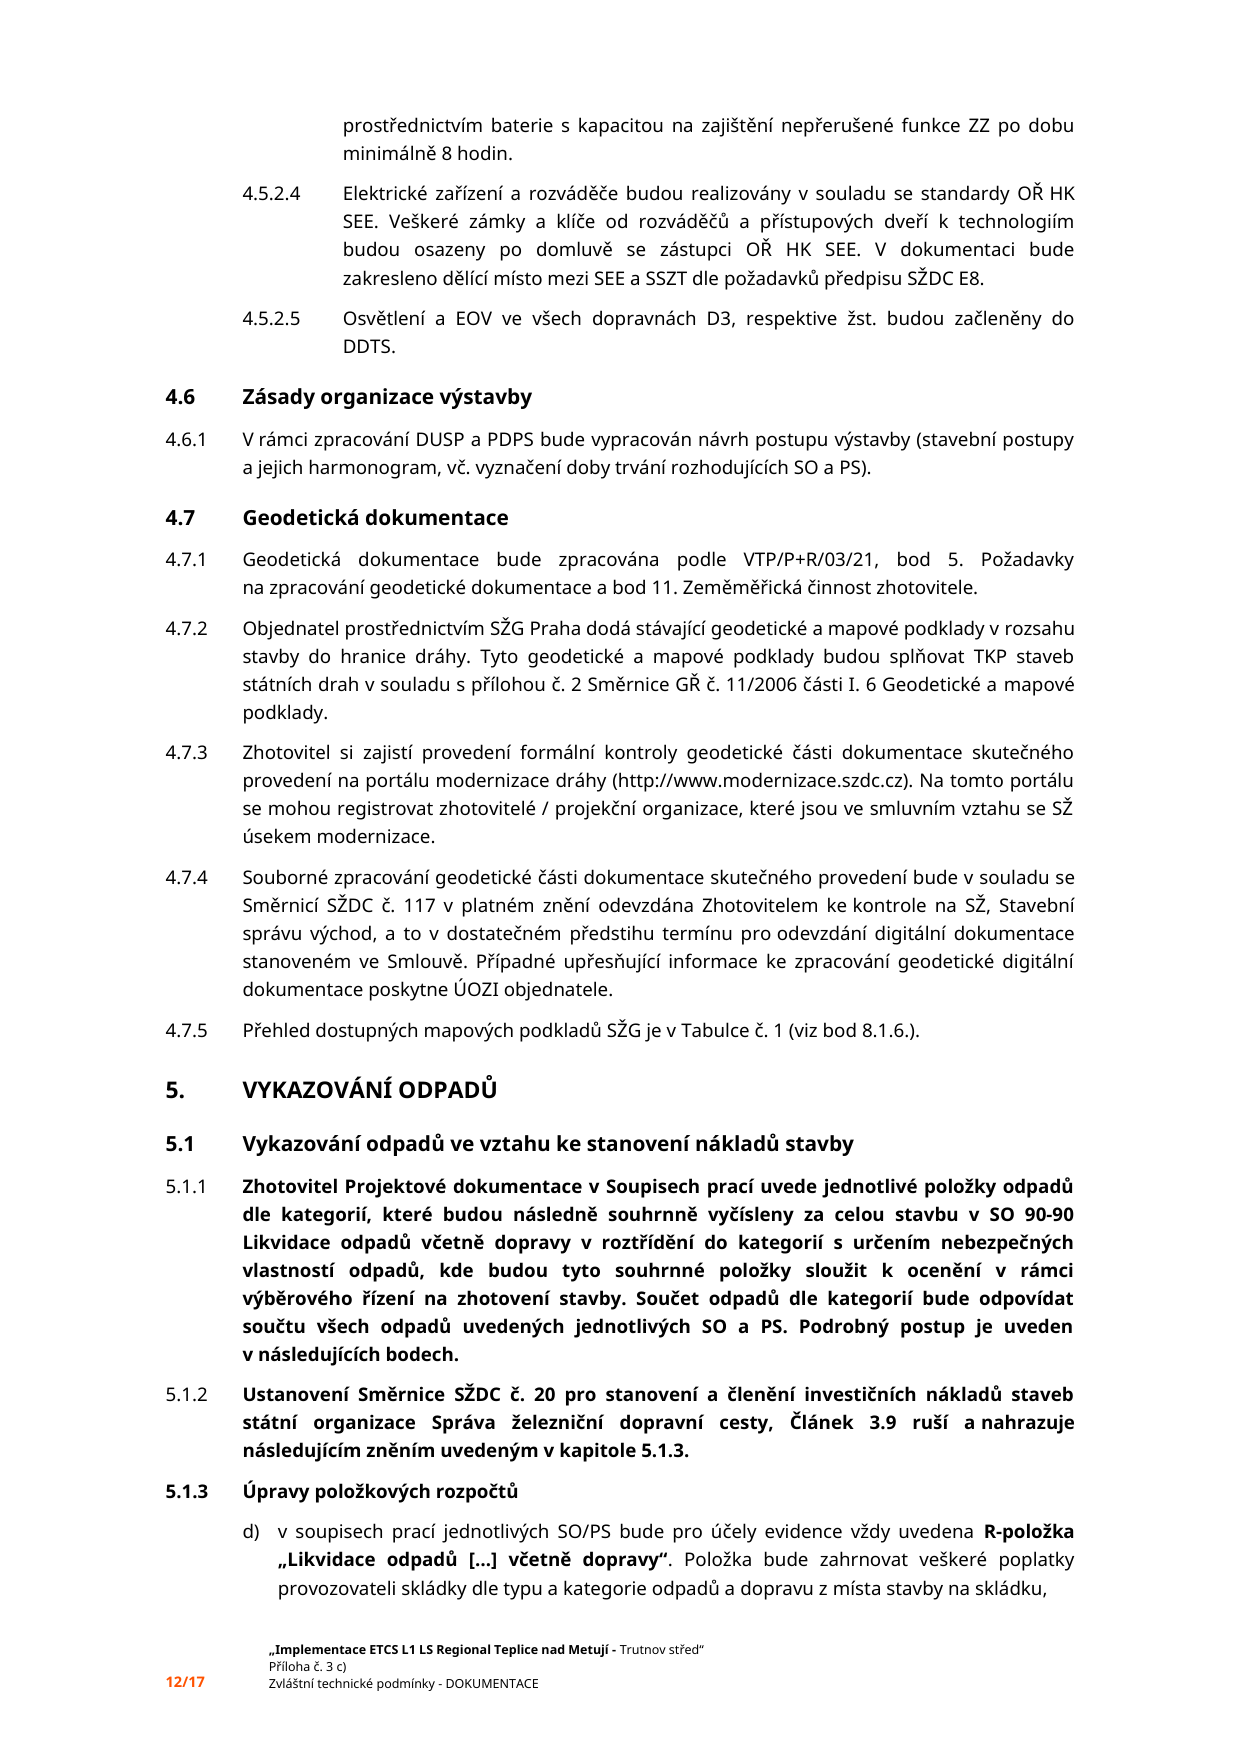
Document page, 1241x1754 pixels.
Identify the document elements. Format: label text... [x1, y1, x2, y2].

list Přehled dostupných mapových podkladů SŽG je v Tabulce č. 1 (viz bod 8.1.6.). [165, 1017, 1075, 1042]
list Úpravy položkových rozpočtů [165, 1478, 1075, 1504]
list Zásady organizace výstavby [165, 382, 1075, 411]
list Objednatel prostřednictvím SŽG Praha dodá stávající geodetické a mapové podklady v rozsahu stavby do hranice dráhy. Tyto geodetické a mapové podklady budou splňovat TKP staveb státních drah v souladu s přílohou č. 2 Směrnice GŘ č. 11/2006 části I. 6 Geodetické a mapové podklady. [165, 615, 1075, 725]
list Ustanovení Směrnice SŽDC č. 20 pro stanovení a členění investičních nákladů staveb státní organizace Správa železniční dopravní cesty, Článek 3.9 ruší a nahrazuje následujícím zněním uvedeným v kapitole 5.1.3. [165, 1382, 1075, 1463]
list Vykazování odpadů [165, 1074, 1075, 1105]
list Vykazování odpadů ve vztahu ke stanovení nákladů stavby [165, 1129, 1075, 1158]
list Zhotovitel Projektové dokumentace v Soupisech prací uvede jednotlivé položky odpadů dle kategorií, které budou následně souhrnně vyčísleny za celou stavbu v SO 90-90 Likvidace odpadů včetně dopravy v roztřídění do kategorií s určením nebezpečných vlastností odpadů, kde budou tyto souhrnné položky sloužit k ocenění v rámci výběrového řízení na zhotovení stavby. Součet odpadů dle kategorií bude odpovídat součtu všech odpadů uvedených jednotlivých SO a PS. Podrobný postup je uveden v následujících bodech. [165, 1173, 1075, 1367]
list v soupisech prací jednotlivých SO/PS bude pro účely evidence vždy uvedena R-položka „Likvidace odpadů […] včetně dopravy“. Položka bude zahrnovat veškeré poplatky provozovateli skládky dle typu a kategorie odpadů a dopravu z místa stavby na skládku, [242, 1519, 1075, 1600]
list Geodetická dokumentace [165, 503, 1075, 531]
list Geodetická dokumentace bude zpracována podle VTP/P+R/03/21, bod 5. Požadavky na zpracování geodetické dokumentace a bod 11. Zeměměřická činnost zhotovitele. [165, 547, 1075, 600]
list V rámci zpracování DUSP a PDPS bude vypracován návrh postupu výstavby (stavební postupy a jejich harmonogram, vč. vyznačení doby trvání rozhodujících SO a PS). [165, 426, 1075, 479]
list Souborné zpracování geodetické části dokumentace skutečného provedení bude v souladu se Směrnicí SŽDC č. 117 v platném znění odevzdána Zhotovitelem ke kontrole na SŽ, Stavební správu východ, a to v dostatečném předstihu termínu pro odevzdání digitální dokumentace stanoveném ve Smlouvě. Případné upřesňující informace ke zpracování geodetické digitální dokumentace poskytne ÚOZI objednatele. [165, 864, 1075, 1002]
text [242, 112, 1075, 166]
list Zhotovitel si zajistí provedení formální kontroly geodetické části dokumentace skutečného provedení na portálu modernizace dráhy (http://www.modernizace.szdc.cz). Na tomto portálu se mohou registrovat zhotovitelé / projekční organizace, které jsou ve smluvním vztahu se SŽ úsekem modernizace. [165, 740, 1075, 849]
list Osvětlení a EOV ve všech dopravnách D3, respektive žst. budou začleněny do DDTS. [242, 305, 1075, 359]
text Elektrické zařízení a rozváděče budou realizovány v souladu se standardy OŘ HK SEE. Veškeré zámky a klíče od rozváděčů a přístupových dveří k technologiím budou osazeny po domluvě se zástupci OŘ HK SEE. V dokumentaci bude zakresleno dělící místo mezi SEE a SSZT dle požadavků předpisu SŽDC E8. [242, 181, 1075, 290]
